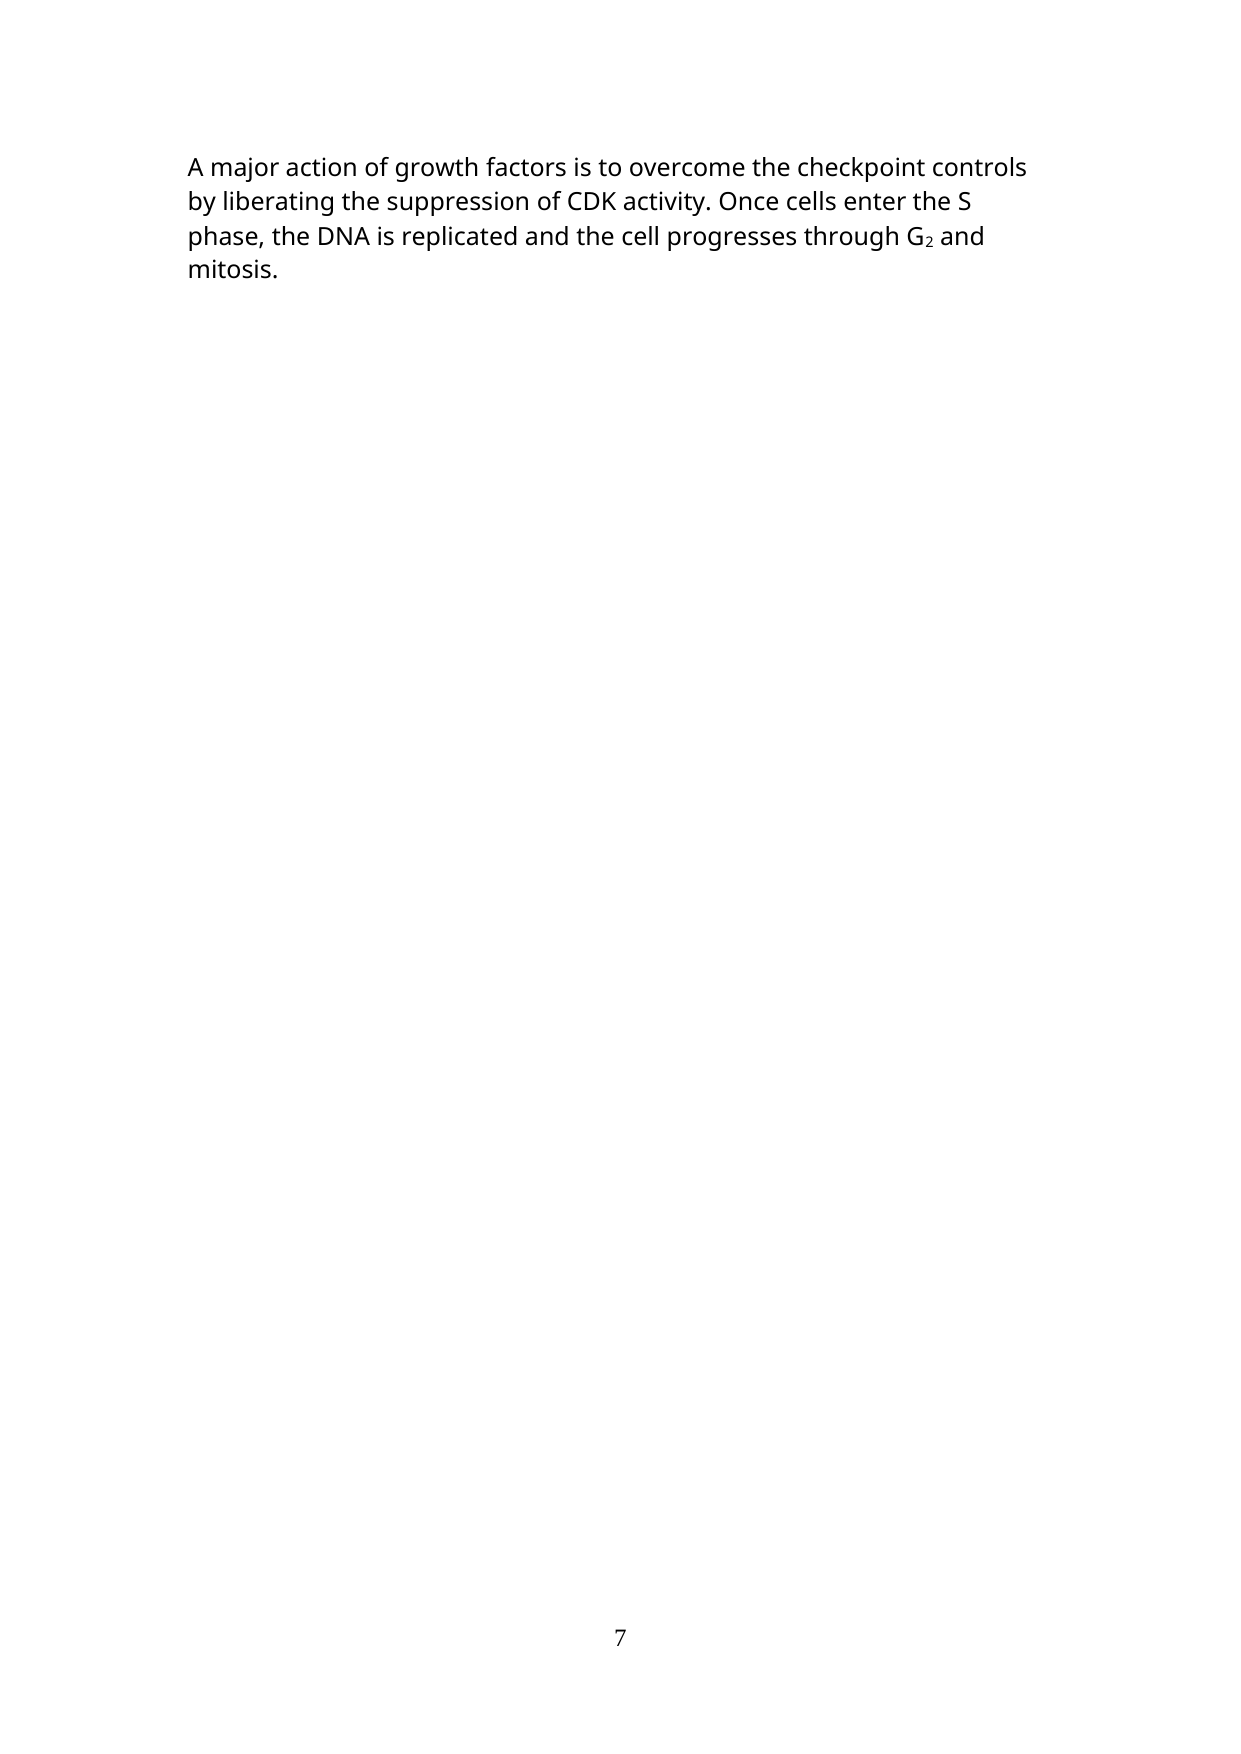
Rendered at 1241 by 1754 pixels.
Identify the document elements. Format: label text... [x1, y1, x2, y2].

text A major action of growth factors is to overcome the checkpoint controls by liberating the suppression of CDK activity. Once cells enter the S phase, the DNA is replicated and the cell progresses through G2 and mitosis. [187, 150, 1053, 286]
